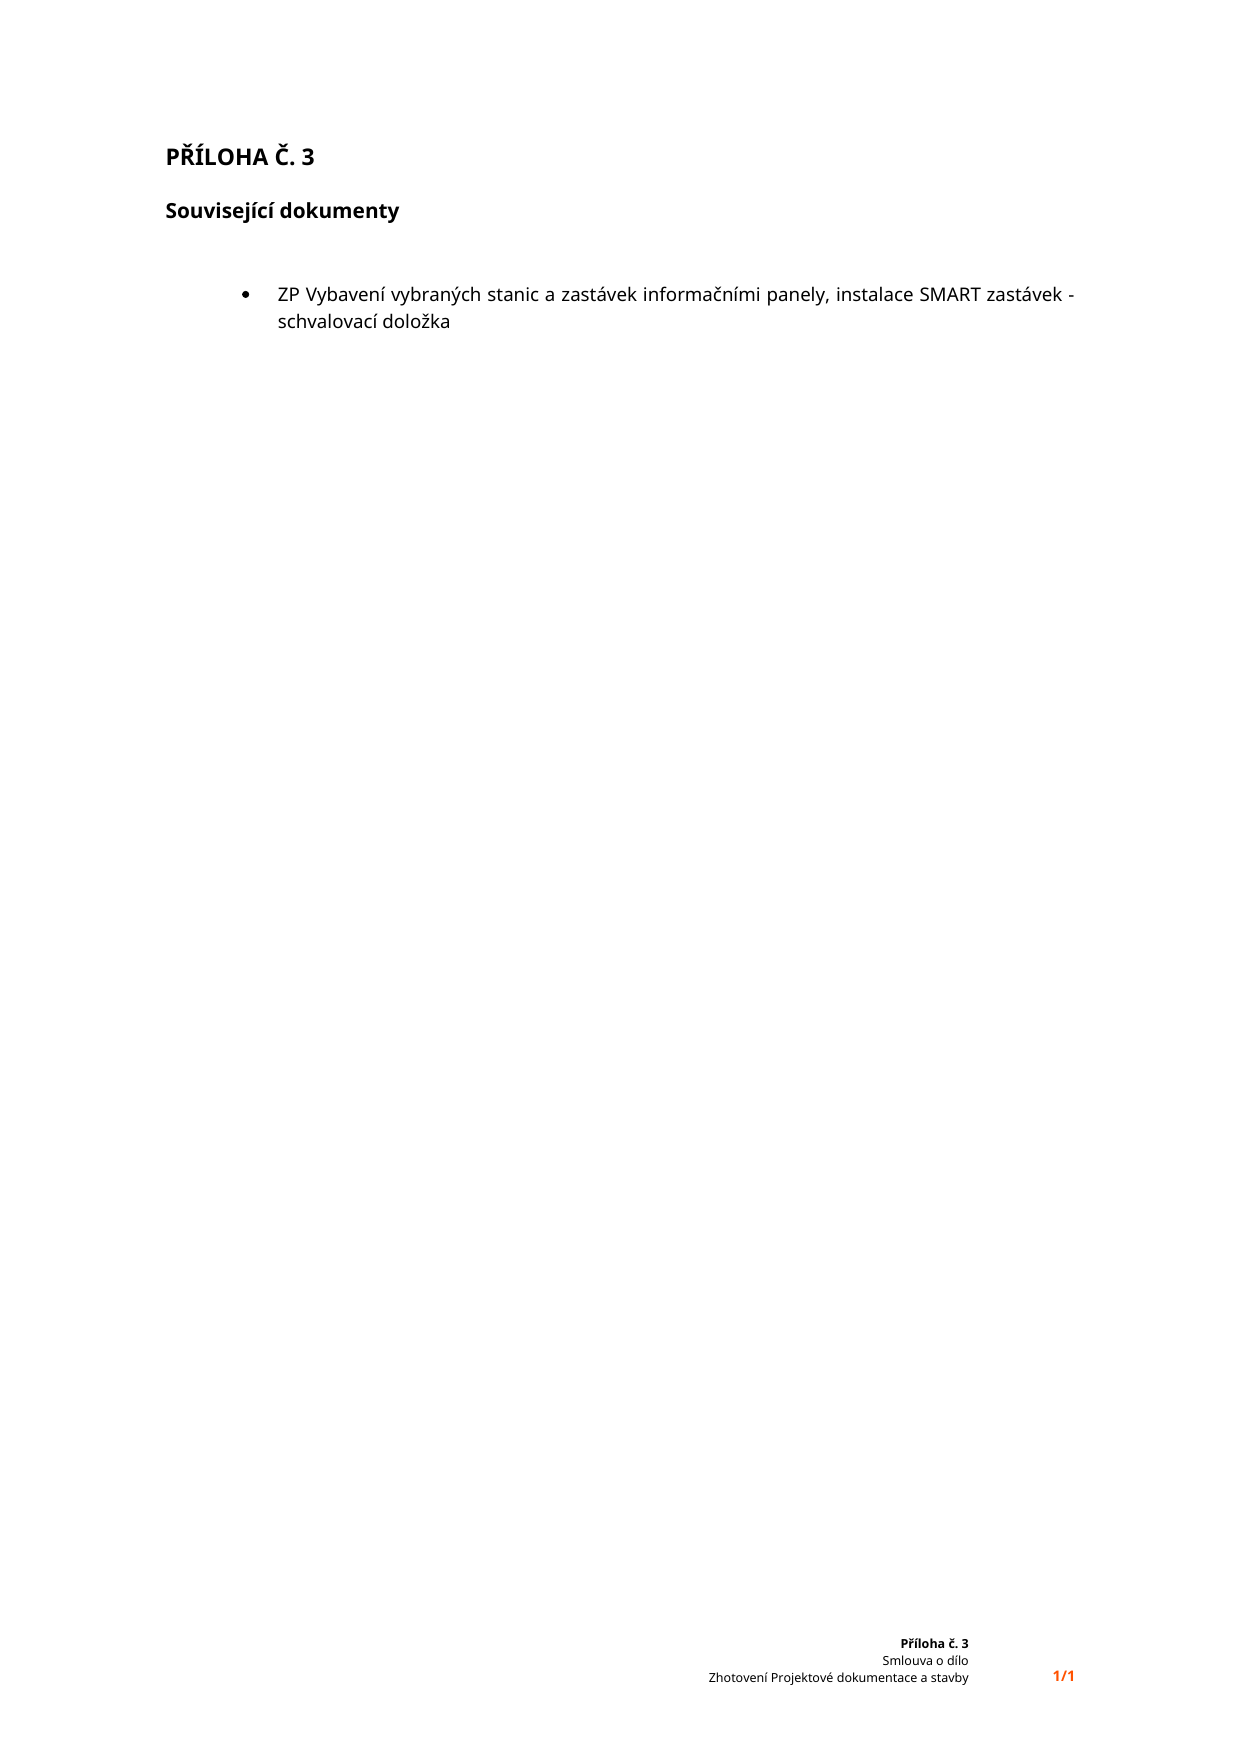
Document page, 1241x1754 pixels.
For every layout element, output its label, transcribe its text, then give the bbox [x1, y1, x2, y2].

text Příloha č. 3 [165, 141, 1075, 173]
text Související dokumenty [165, 197, 1075, 225]
text ZP Vybavení vybraných stanic a zastávek informačními panely, instalace SMART zastávek - schvalovací doložka [242, 281, 1075, 334]
